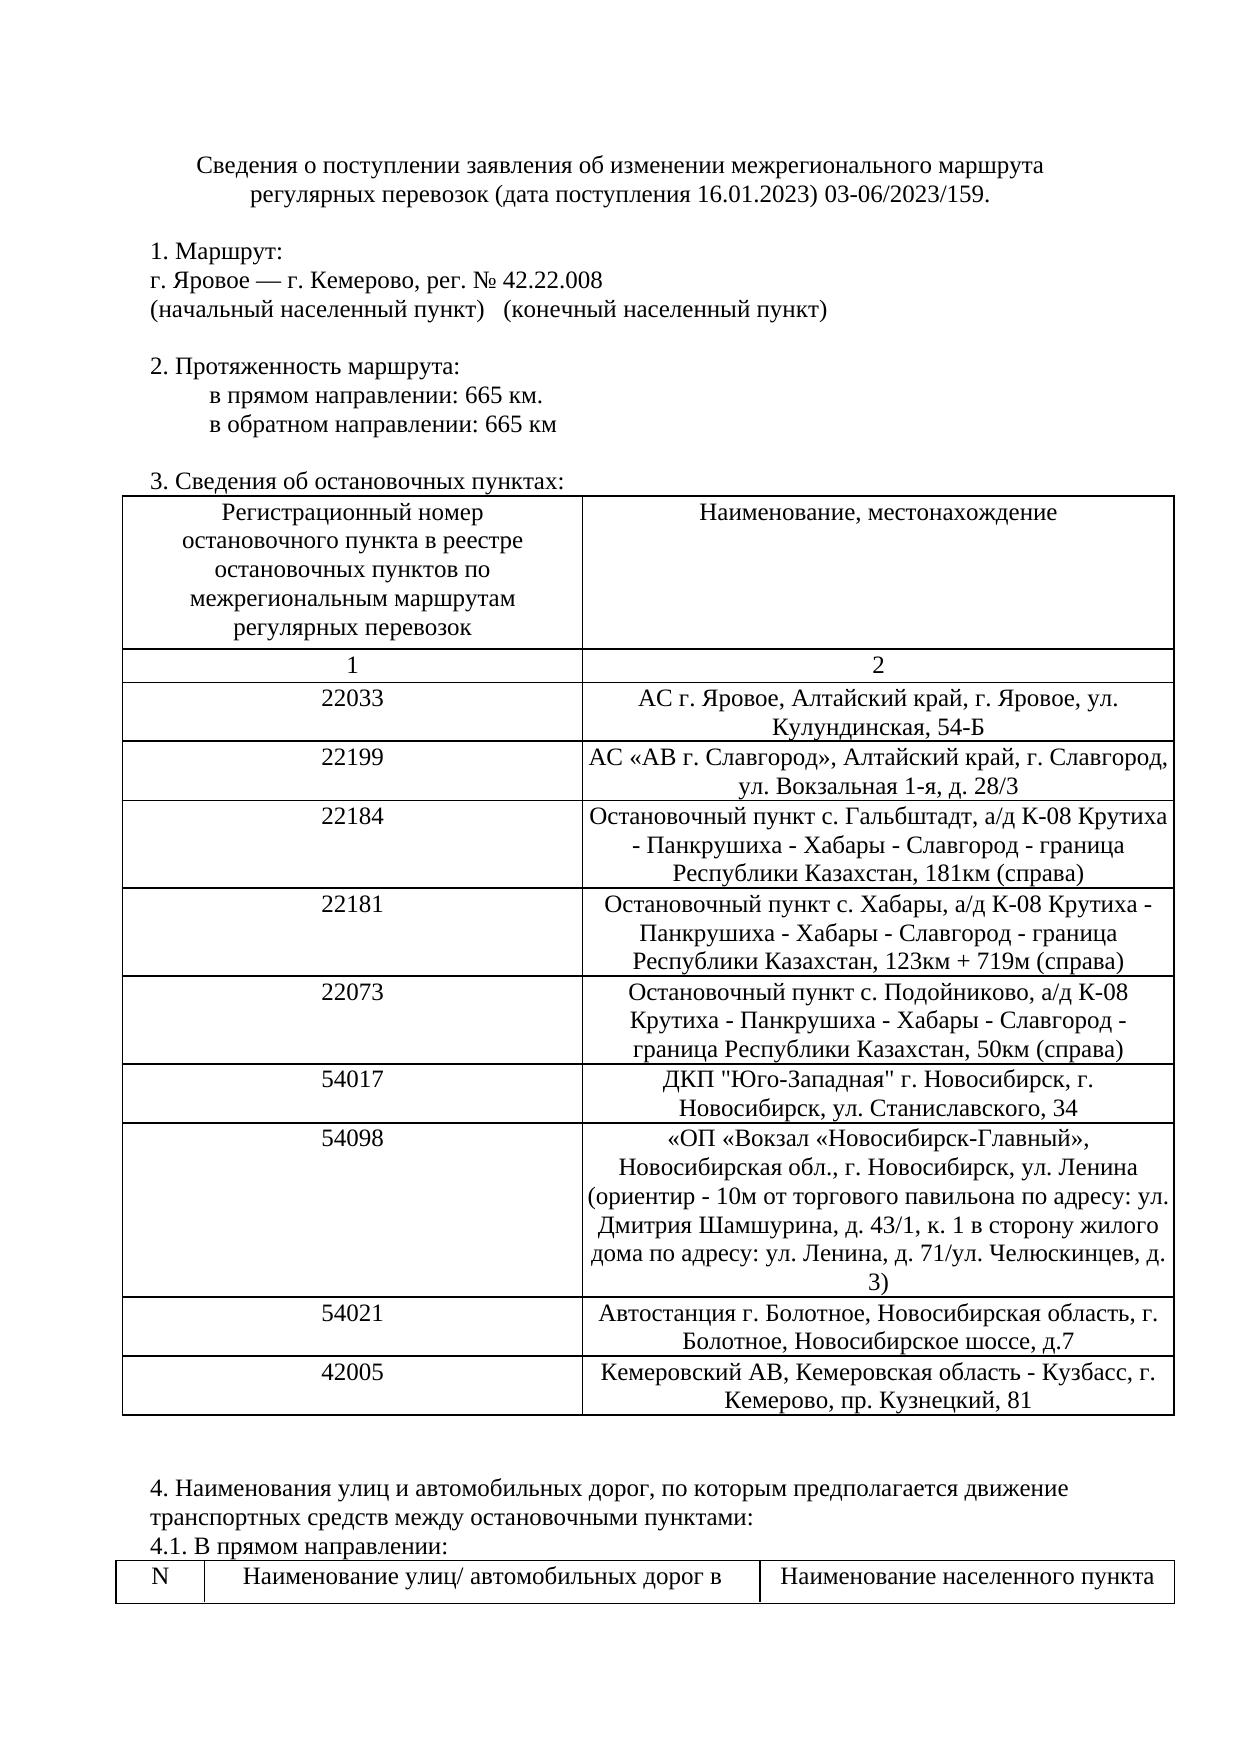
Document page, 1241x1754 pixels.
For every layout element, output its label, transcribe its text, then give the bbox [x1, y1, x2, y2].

text г. Яровое — г. Кемерово, рег. № 42.22.008 [150, 265, 1090, 294]
text в прямом направлении: 665 км. [150, 380, 1090, 409]
table_cell 54098 [123, 1124, 582, 1296]
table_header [205, 1561, 759, 1602]
table_header N п/п [117, 1561, 204, 1602]
table_cell 54017 [123, 1065, 582, 1122]
table_cell 22033 [123, 683, 582, 740]
table_cell 22199 [123, 742, 582, 799]
table_header Наименование, местонахождение [583, 497, 1173, 648]
table_header Регистрационный номер остановочного пункта в реестре остановочных пунктов по межрегиональным маршрутам регулярных перевозок [123, 497, 582, 648]
table_cell АС г. Яровое, Алтайский край, г. Яровое, ул. Кулундинская, 54-Б [583, 683, 1173, 740]
table_cell АС «АВ г. Славгород», Алтайский край, г. Славгород, ул. Вокзальная 1-я, д. 28/3 [583, 742, 1173, 799]
table_cell 22073 [123, 977, 582, 1063]
table_cell 22184 [123, 801, 582, 887]
table_cell 2 [583, 650, 1173, 681]
table_cell ДКП "Юго-Западная" г. Новосибирск, г. Новосибирск, ул. Станиславского, 34 [583, 1065, 1173, 1122]
table_cell 22181 [123, 889, 582, 975]
table_cell 1 [123, 650, 582, 681]
text 1. Маршрут: [150, 236, 1090, 265]
table_cell Остановочный пункт с. Подойниково, а/д К-08 Крутиха - Панкрушиха - Хабары - Славгород - граница Республики Казахстан, 50км (справа) [583, 977, 1173, 1063]
text 4.1. В прямом направлении: [150, 1531, 1090, 1559]
table_cell 42005 [123, 1357, 582, 1414]
table_cell 54021 [123, 1298, 582, 1355]
table_cell Остановочный пункт с. Гальбштадт, а/д К-08 Крутиха - Панкрушиха - Хабары - Славгород - граница Республики Казахстан, 181км (справа) [583, 801, 1173, 887]
text Сведения о поступлении заявления об изменении межрегионального маршрута регулярных перевозок (дата поступления 16.01.2023) 03-06/2023/159. [150, 150, 1090, 207]
table_cell Автостанция г. Болотное, Новосибирская область, г. Болотное, Новосибирское шоссе, д.7 [583, 1298, 1173, 1355]
text 3. Сведения об остановочных пунктах: [150, 466, 1090, 495]
text в обратном направлении: 665 км [150, 409, 1090, 437]
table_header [761, 1561, 1174, 1602]
table_cell Остановочный пункт с. Хабары, а/д К-08 Крутиха - Панкрушиха - Хабары - Славгород - граница Республики Казахстан, 123км + 719м (справа) [583, 889, 1173, 975]
text 4. Наименования улиц и автомобильных дорог, по которым предполагается движение транспортных средств между остановочными пунктами: [150, 1473, 1090, 1531]
table_cell Кемеровский АВ, Кемеровская область - Кузбасс, г. Кемерово, пр. Кузнецкий, 81 [583, 1357, 1173, 1414]
table_cell «ОП «Вокзал «Новосибирск-Главный», Новосибирская обл., г. Новосибирск, ул. Ленина (ориентир - 10м от торгового павильона по адресу: ул. Дмитрия Шамшурина, д. 43/1, к. 1 в сторону жилого дома по адресу: ул. Ленина, д. 71/ул. Челюскинцев, д. 3) [583, 1124, 1173, 1296]
text 2. Протяженность маршрута: [150, 351, 1090, 380]
text (начальный населенный пункт) (конечный населенный пункт) [150, 294, 1090, 322]
